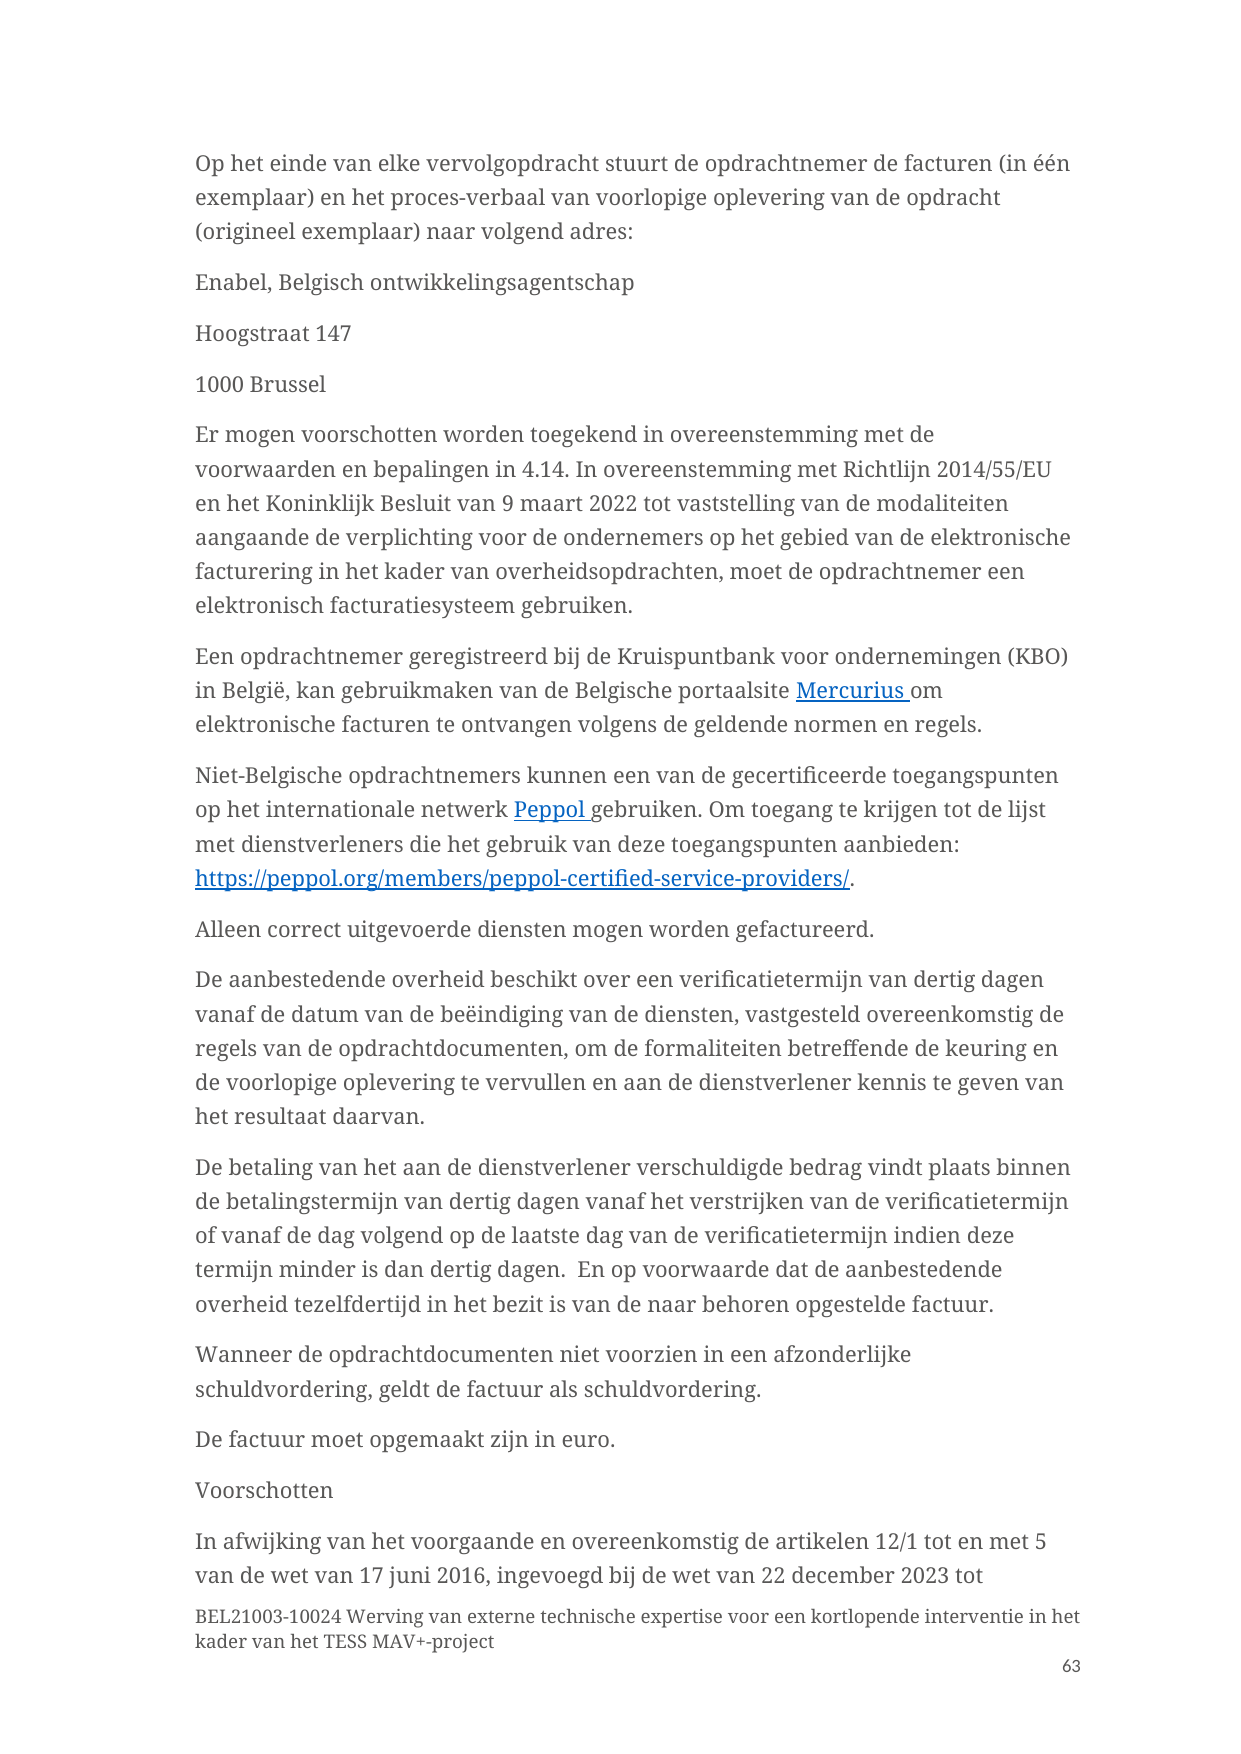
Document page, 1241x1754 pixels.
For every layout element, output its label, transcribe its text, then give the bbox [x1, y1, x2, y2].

text Een opdrachtnemer geregistreerd bij de Kruispuntbank voor ondernemingen (KBO) in België, kan gebruikmaken van de Belgische portaalsite Mercurius om elektronische facturen te ontvangen volgens de geldende normen en regels. [195, 641, 1081, 739]
text Niet-Belgische opdrachtnemers kunnen een van de gecertificeerde toegangspunten op het internationale netwerk Peppol gebruiken. Om toegang te krijgen tot de lijst met dienstverleners die het gebruik van deze toegangspunten aanbieden: https://peppol.org/members/peppol-certified-service-providers/. [195, 760, 1081, 892]
text De betaling van het aan de dienstverlener verschuldigde bedrag vindt plaats binnen de betalingstermijn van dertig dagen vanaf het verstrijken van de verificatietermijn of vanaf de dag volgend op de laatste dag van de verificatietermijn indien deze termijn minder is dan dertig dagen. En op voorwaarde dat de aanbestedende overheid tezelfdertijd in het bezit is van de naar behoren opgestelde factuur. [195, 1152, 1081, 1318]
text Hoogstraat 147 [195, 318, 1081, 347]
text Voorschotten [195, 1475, 1081, 1505]
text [195, 1526, 1081, 1590]
text Alleen correct uitgevoerde diensten mogen worden gefactureerd. [195, 913, 1081, 943]
text De factuur moet opgemaakt zijn in euro. [195, 1424, 1081, 1454]
text Wanneer de opdrachtdocumenten niet voorzien in een afzonderlijke schuldvordering, geldt de factuur als schuldvordering. [195, 1339, 1081, 1403]
text Er mogen voorschotten worden toegekend in overeenstemming met de voorwaarden en bepalingen in 4.14. In overeenstemming met Richtlijn 2014/55/EU en het Koninklijk Besluit van 9 maart 2022 tot vaststelling van de modaliteiten aangaande de verplichting voor de ondernemers op het gebied van de elektronische facturering in het kader van overheidsopdrachten, moet de opdrachtnemer een elektronisch facturatiesysteem gebruiken. [195, 419, 1081, 620]
text De aanbestedende overheid beschikt over een verificatietermijn van dertig dagen vanaf de datum van de beëindiging van de diensten, vastgesteld overeenkomstig de regels van de opdrachtdocumenten, om de formaliteiten betreffende de keuring en de voorlopige oplevering te vervullen en aan de dienstverlener kennis te geven van het resultaat daarvan. [195, 964, 1081, 1131]
text Op het einde van elke vervolgopdracht stuurt de opdrachtnemer de facturen (in één exemplaar) en het proces-verbaal van voorlopige oplevering van de opdracht (origineel exemplaar) naar volgend adres: [195, 148, 1081, 246]
text Enabel, Belgisch ontwikkelingsagentschap [195, 267, 1081, 297]
text 1000 Brussel [195, 368, 1081, 398]
